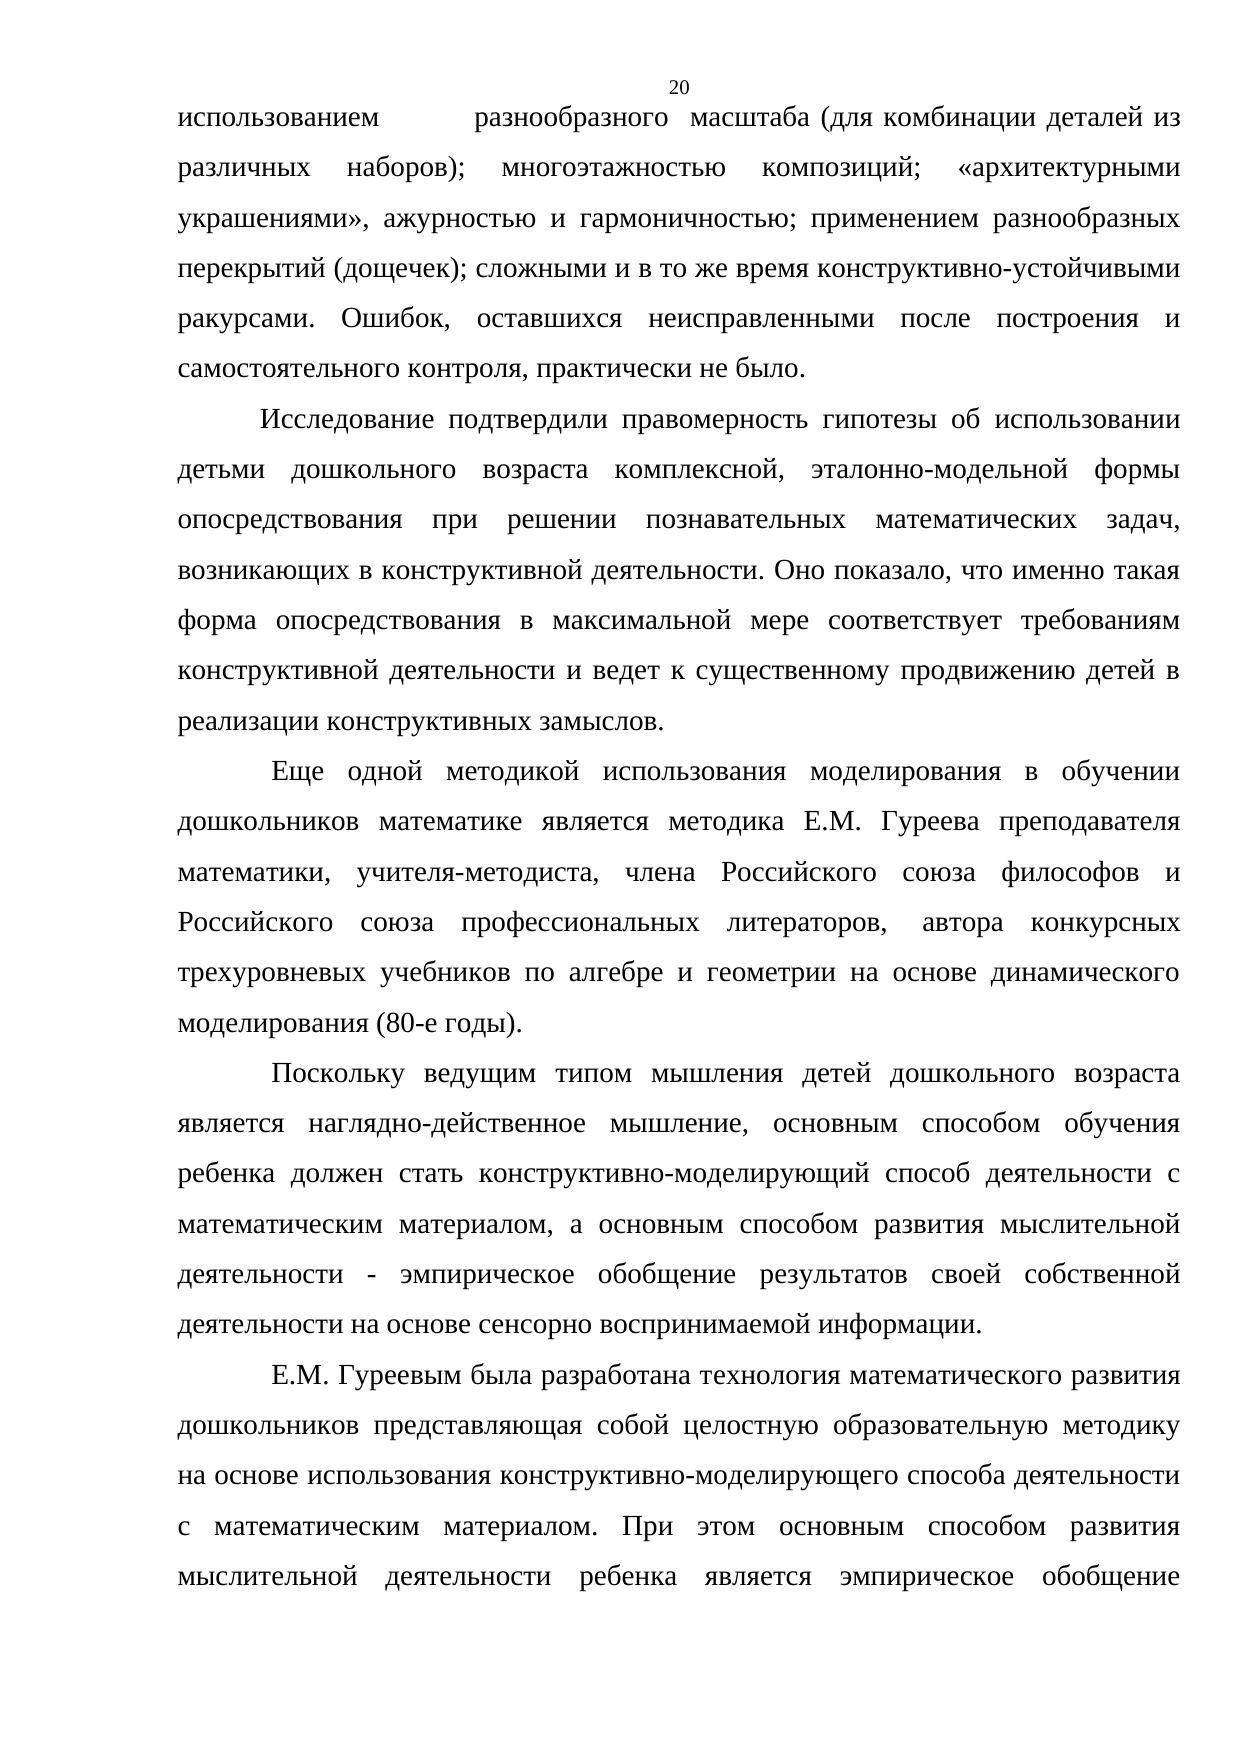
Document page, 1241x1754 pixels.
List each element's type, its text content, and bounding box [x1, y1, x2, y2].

text Исследование подтвердили правомерность гипотезы об использовании детьми дошкольного возраста комплексной, эталонно-модельной формы опосредствования при решении познавательных математических задач, возникающих в конструктивной деятельности. Оно показало, что именно такая форма опосредствования в максимальной мере соответствует требованиям конструктивной деятельности и ведет к существенному продвижению детей в реализации конструктивных замыслов. [177, 401, 1181, 736]
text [177, 99, 1181, 384]
text Поскольку ведущим типом мышления детей дошкольного возраста является наглядно-действенное мышление, основным способом обучения ребенка должен стать конструктивно-моделирующий способ деятельности с математическим материалом, а основным способом развития мыслительной деятельности - эмпирическое обобщение результатов своей собственной деятельности на основе сенсорно воспринимаемой информации. [177, 1055, 1181, 1340]
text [177, 1357, 1181, 1592]
text Еще одной методикой использования моделирования в обучении дошкольников математике является методика Е.М. Гуреева преподавателя математики, учителя-методиста, члена Российского союза философов и Российского союза профессиональных литераторов, автора конкурсных трехуровневых учебников по алгебре и геометрии на основе динамического моделирования (80-е годы). [177, 753, 1181, 1038]
